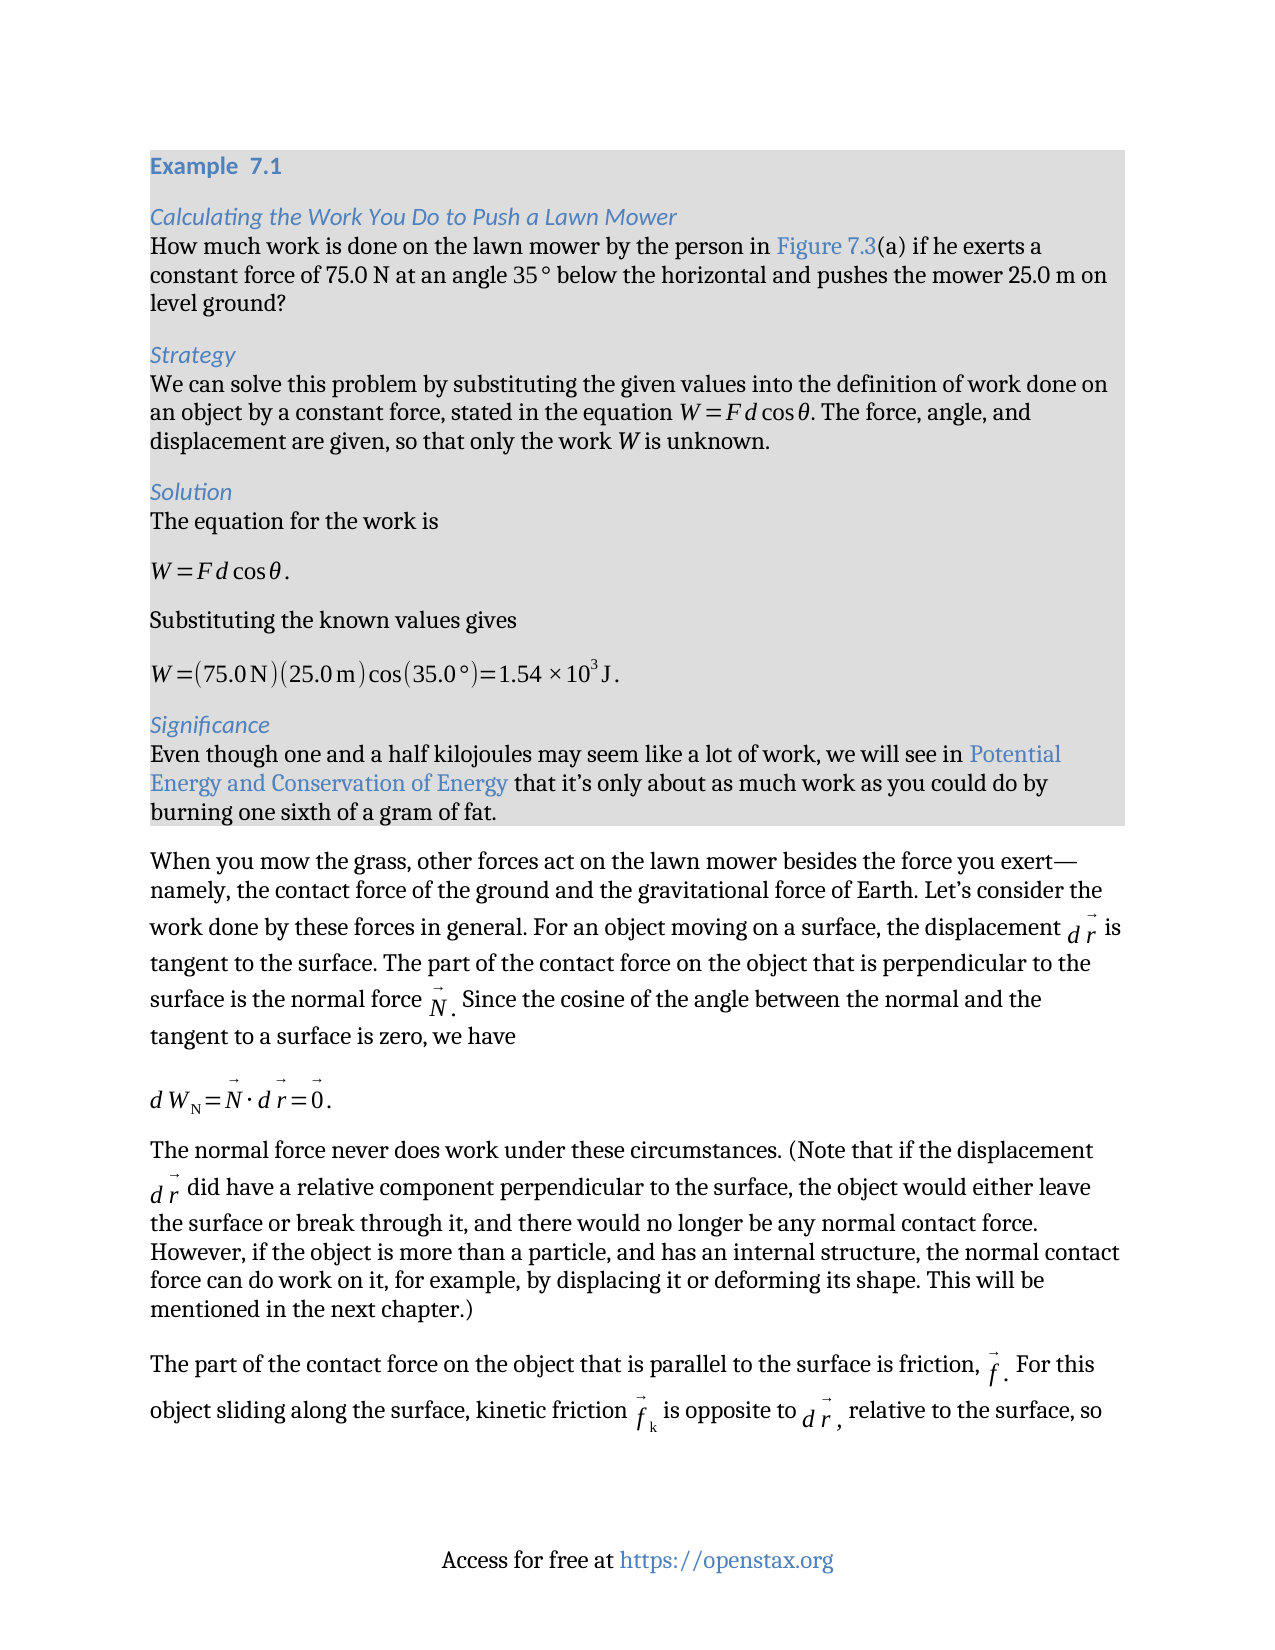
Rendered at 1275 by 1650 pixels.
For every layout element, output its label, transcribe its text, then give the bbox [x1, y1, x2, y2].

text Even though one and a half kilojoules may seem like a lot of work, we will see in Potential Energy and Conservation of Energy that it’s only about as much work as you could do by burning one sixth of a gram of fat. [150, 740, 1125, 826]
text We can solve this problem by substituting the given values into the definition of work done on an object by a constant force, stated in the equation . The force, angle, and displacement are given, so that only the work W is unknown. [150, 369, 1125, 456]
subtitle Calculating the Work You Do to Push a Lawn Mower [150, 201, 1125, 232]
text Substituting the known values gives [150, 606, 1125, 635]
text The equation for the work is [150, 507, 1125, 536]
text The normal force never does work under these circumstances. (Note that if the displacement did have a relative component perpendicular to the surface, the object would either leave the surface or break through it, and there would no longer be any normal contact force. However, if the object is more than a particle, and has an internal structure, the normal contact force can do work on it, for example, by displacing it or deforming its shape. This will be mentioned in the next chapter.) [150, 1136, 1125, 1324]
subtitle Strategy [150, 339, 1125, 369]
text How much work is done on the lawn mower by the person in Figure 7.3(a) if he exerts a constant force of 75.0 N at an angle below the horizontal and pushes the mower 25.0 m on level ground? [150, 232, 1125, 318]
subtitle Significance [150, 709, 1125, 740]
text When you mow the grass, other forces act on the lawn mower besides the force you exert—namely, the contact force of the ground and the gravitational force of Earth. Let’s consider the work done by these forces in general. For an object moving on a surface, the displacement is tangent to the surface. The part of the contact force on the object that is perpendicular to the surface is the normal force Since the cosine of the angle between the normal and the tangent to a surface is zero, we have [150, 847, 1125, 1051]
subtitle Example 7.1 [150, 150, 1125, 181]
subtitle Solution [150, 477, 1125, 507]
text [150, 1343, 1125, 1435]
